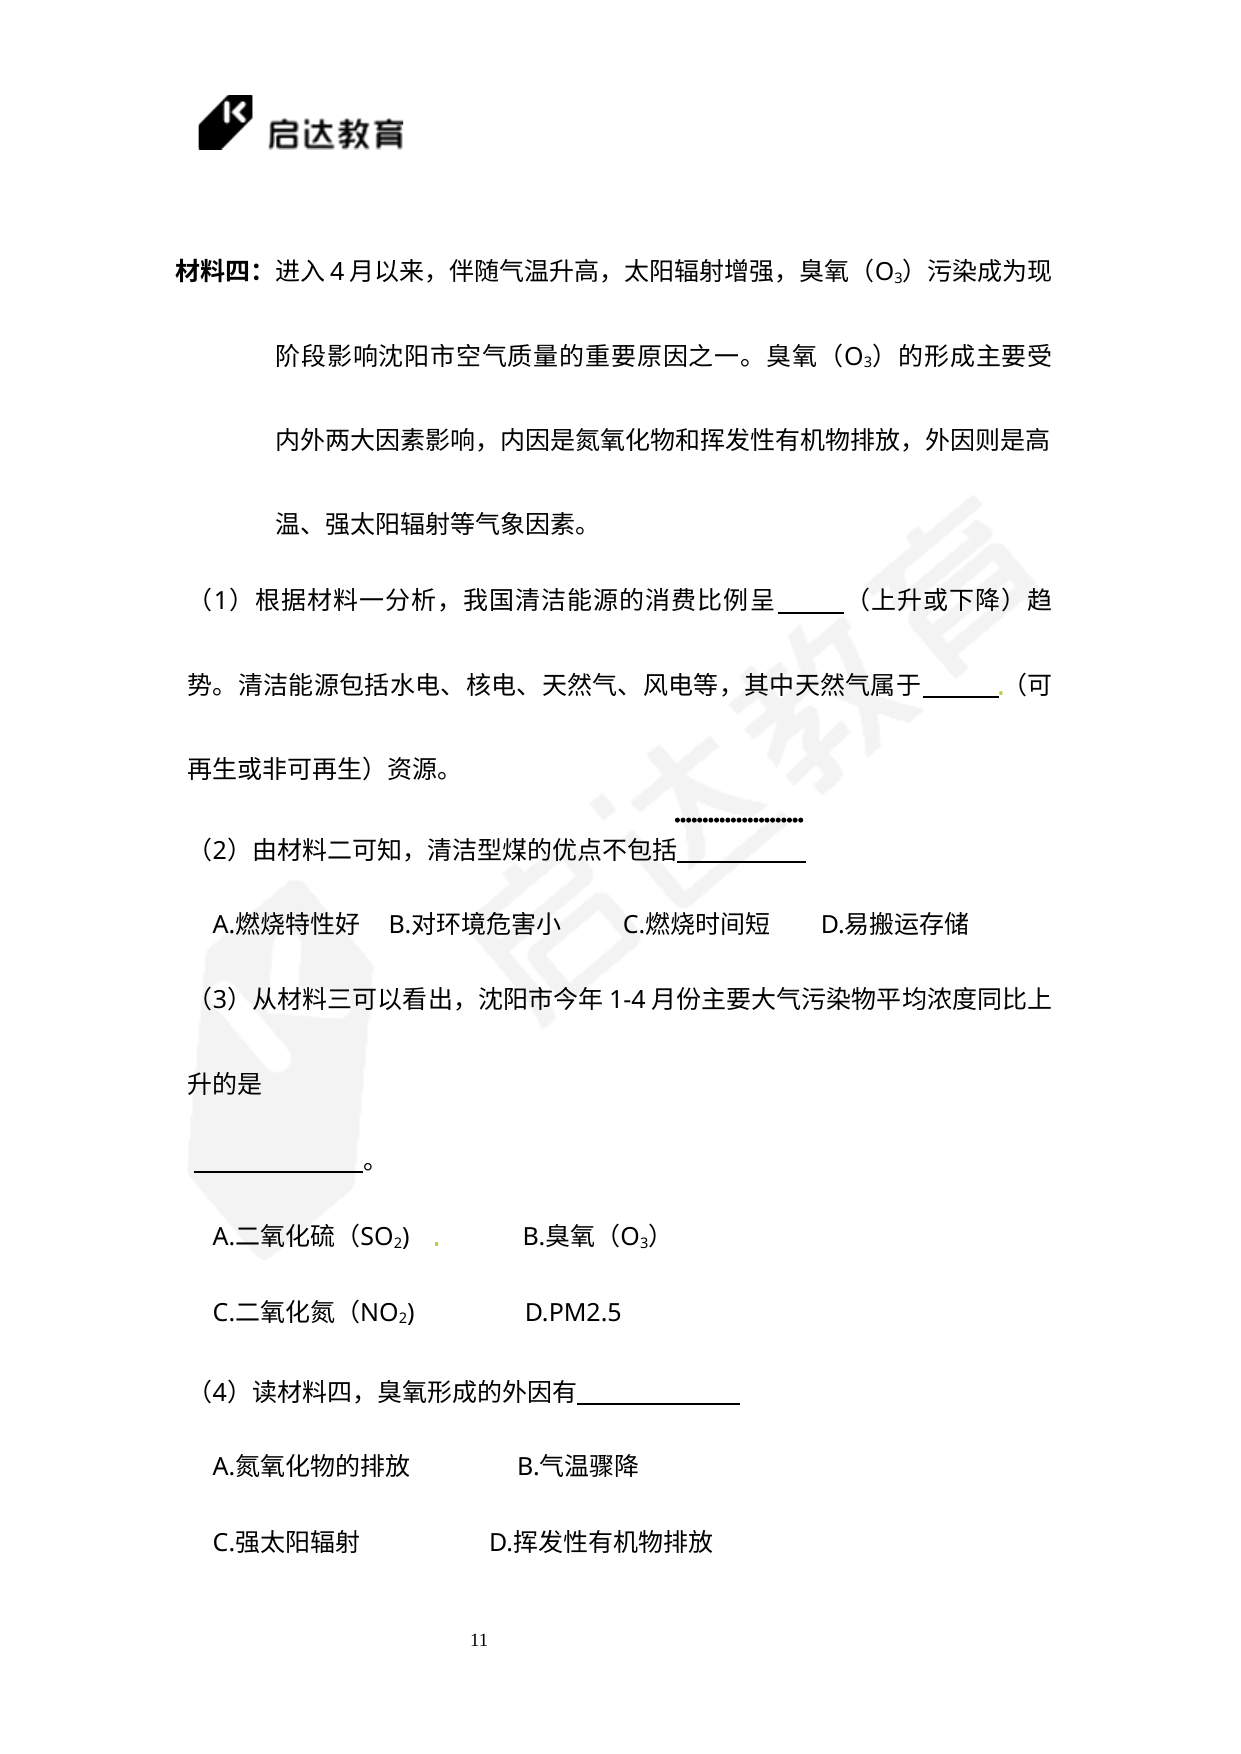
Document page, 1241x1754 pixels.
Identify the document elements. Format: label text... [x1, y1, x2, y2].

picture [198, 95, 404, 150]
text C.二氧化氮（NO2) D.PM2.5[来源:学科网] [187, 1278, 1053, 1343]
text C.强太阳辐射 D.挥发性有机物排放 [187, 1508, 1053, 1573]
text 。 [187, 1126, 1053, 1191]
text A.二氧化硫（SO2) B.臭氧（O3） [187, 1202, 1053, 1267]
text （3）从材料三可以看出，沈阳市今年1-4月份主要大气污染物平均浓度同比上升的是 [187, 966, 1053, 1115]
text （1）根据材料一分析，我国清洁能源的消费比例呈 （上升或下降）趋势。清洁能源包括水电、核电、天然气、风电等，其中天然气属于 （可再生或非可再生）资源。 [187, 566, 1053, 800]
text （2）由材料二可知，清洁型煤的优点不包括 [187, 811, 1053, 876]
text （4）读材料四，臭氧形成的外因有 [187, 1353, 1053, 1418]
text 材料四：进入4月以来，伴随气温升高，太阳辐射增强，臭氧（O3）污染成为现阶段影响沈阳市空气质量的重要原因之一。臭氧（O3）的形成主要受内外两大因素影响，内因是氮氧化物和挥发性有机物排放，外因则是高温、强太阳辐射等气象因素。 [175, 237, 1053, 556]
text A.氮氧化物的排放 B.气温骤降 [187, 1432, 1053, 1497]
text A.燃烧特性好 B.对环境危害小 C.燃烧时间短 D.易搬运存储 [187, 890, 1053, 955]
